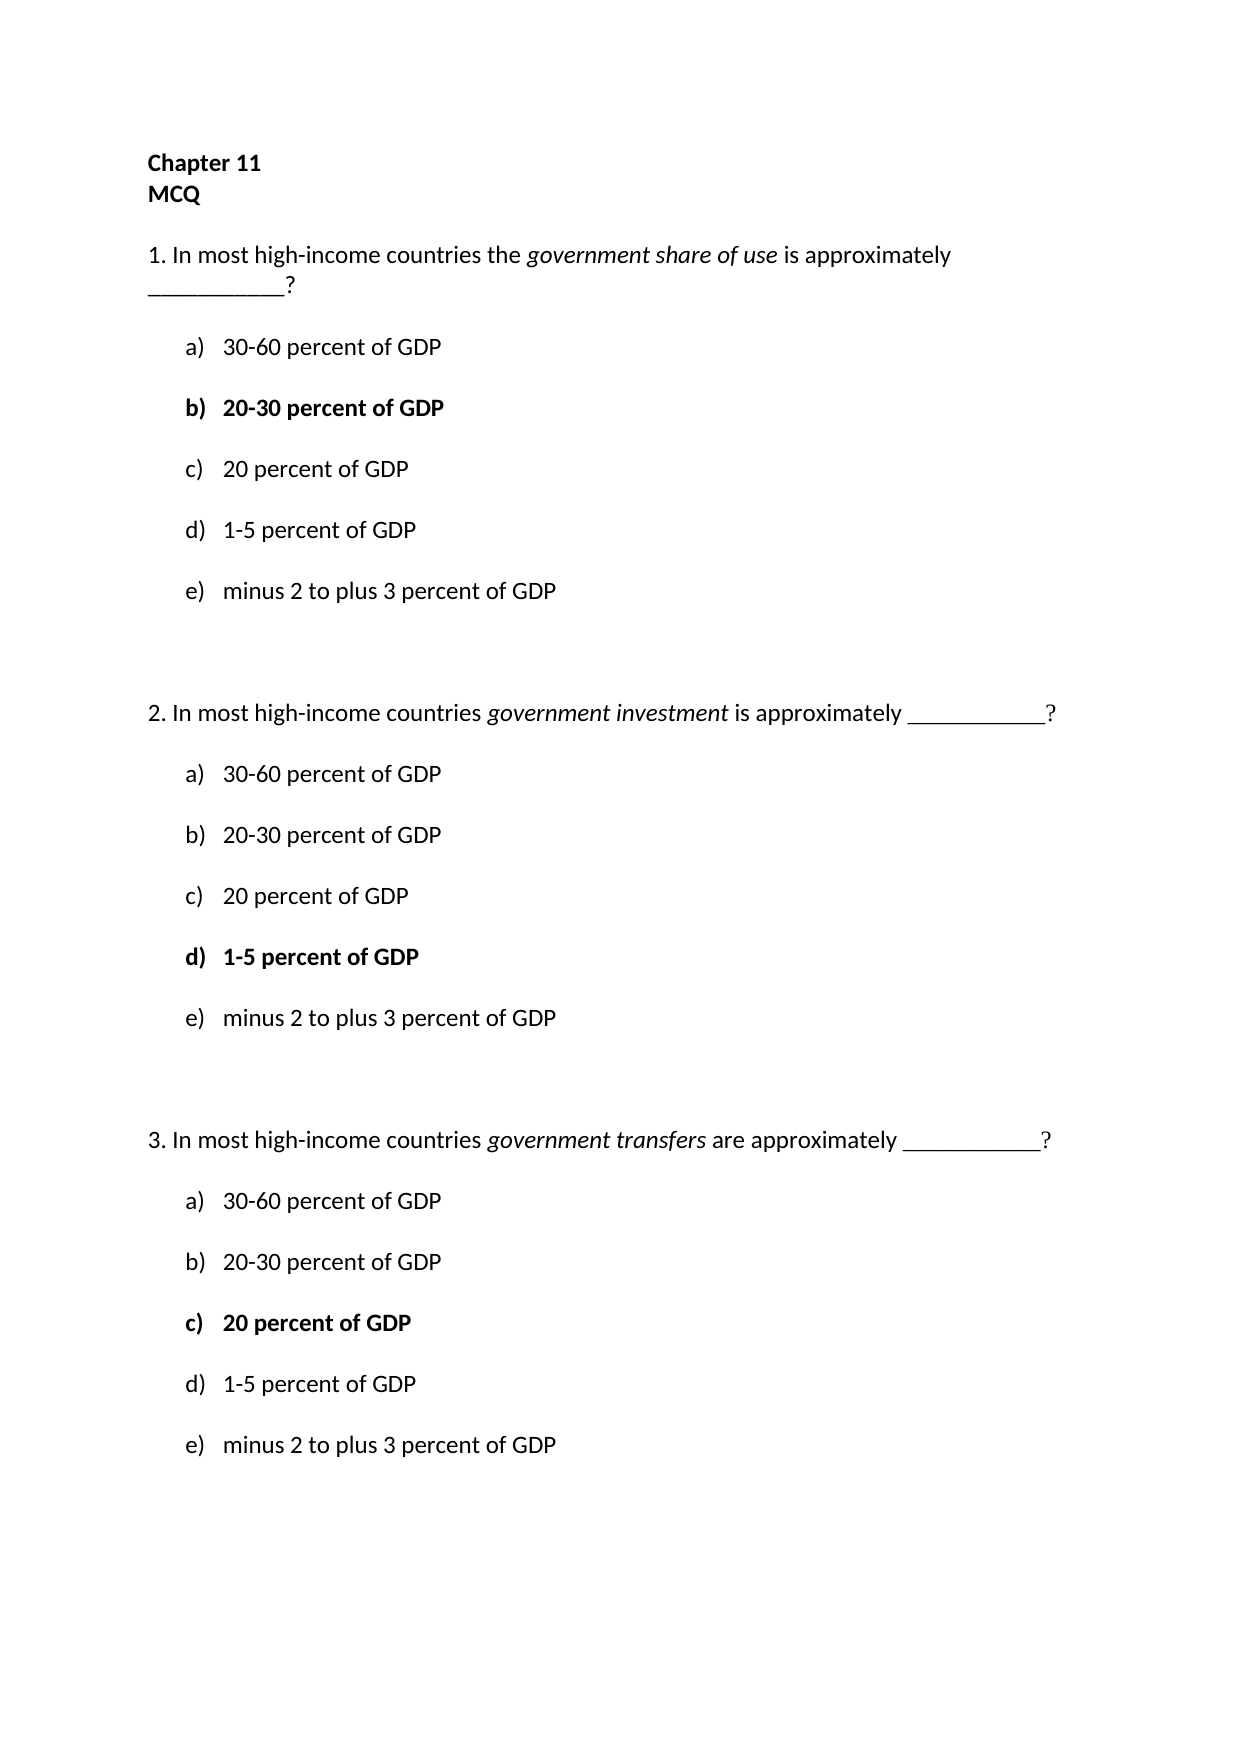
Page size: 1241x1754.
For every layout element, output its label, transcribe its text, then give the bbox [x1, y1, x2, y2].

list 20 percent of GDP [185, 880, 1093, 911]
list 30-60 percent of GDP [185, 758, 1093, 788]
list 30-60 percent of GDP [185, 331, 1093, 361]
list minus 2 to plus 3 percent of GDP [185, 1002, 1093, 1033]
text 3. In most high-income countries government transfers are approximately ___________? [148, 1124, 1093, 1155]
text MCQ [148, 178, 1093, 209]
list 20-30 percent of GDP [185, 392, 1093, 422]
list 20 percent of GDP [185, 1307, 1093, 1338]
list 20-30 percent of GDP [185, 1246, 1093, 1277]
list 20-30 percent of GDP [185, 819, 1093, 849]
list 1-5 percent of GDP [185, 514, 1093, 544]
text Chapter 11 [148, 148, 1093, 178]
list minus 2 to plus 3 percent of GDP [185, 1429, 1093, 1460]
text 2. In most high-income countries government investment is approximately ___________? [148, 697, 1093, 727]
list 20 percent of GDP [185, 453, 1093, 483]
list minus 2 to plus 3 percent of GDP [185, 575, 1093, 605]
list 1-5 percent of GDP [185, 941, 1093, 972]
text 1. In most high-income countries the government share of use is approximately ___________? [148, 239, 1093, 300]
list 30-60 percent of GDP [185, 1185, 1093, 1216]
list 1-5 percent of GDP [185, 1368, 1093, 1399]
